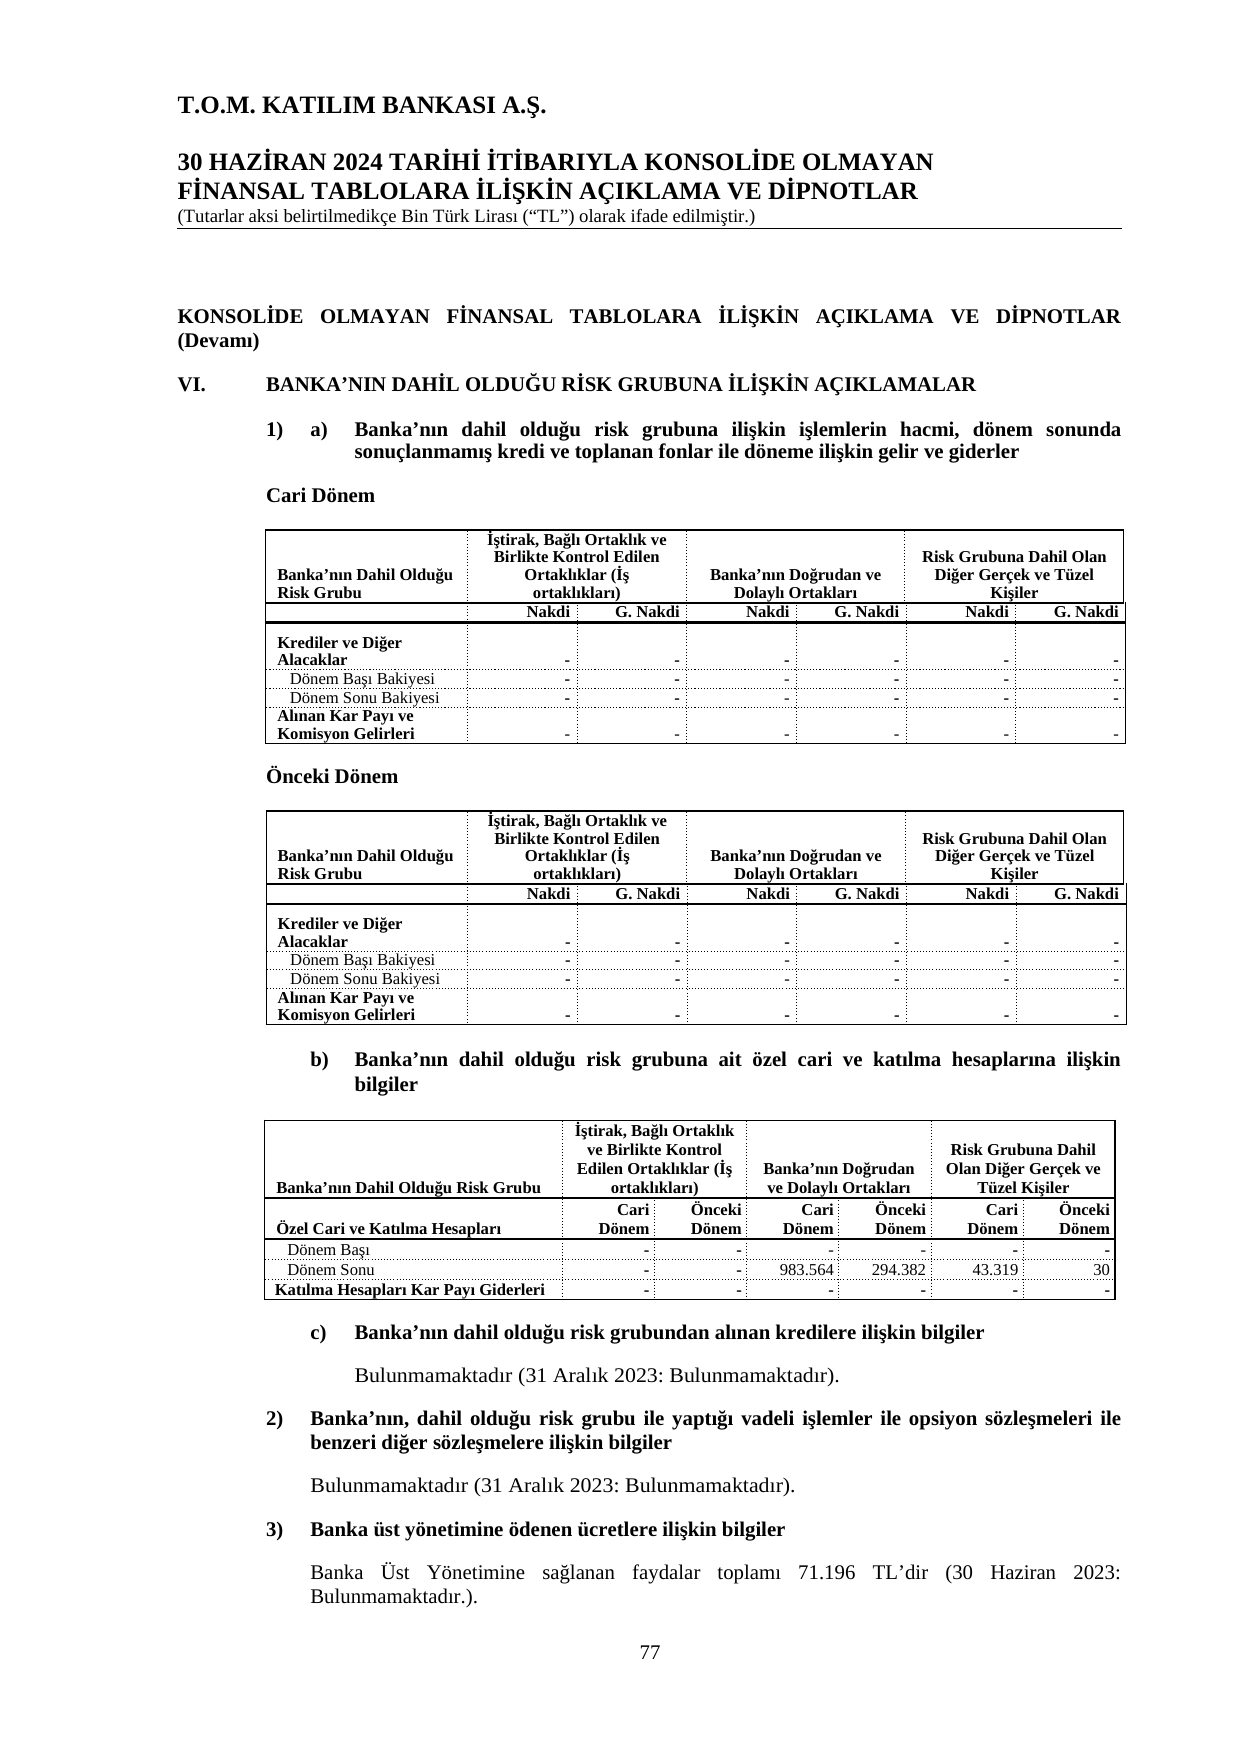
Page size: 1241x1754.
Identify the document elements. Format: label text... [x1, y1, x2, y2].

text Banka Üst Yönetimine sağlanan faydalar toplamı 71.196 TL’dir (30 Haziran 2023: Bulunmamaktadır.). [310, 1560, 1122, 1608]
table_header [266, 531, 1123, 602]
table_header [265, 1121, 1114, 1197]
list Banka’nın dahil olduğu risk grubuna ait özel cari ve katılma hesaplarına ilişkin bilgiler [310, 1047, 1122, 1096]
text 1) a) Banka’nın dahil olduğu risk grubuna ilişkin işlemlerin hacmi, dönem sonunda sonuçlanmamış kredi ve toplanan fonlar ile döneme ilişkin gelir ve giderler [266, 418, 1122, 463]
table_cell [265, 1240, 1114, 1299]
text KONSOLİDE OLMAYAN FİNANSAL TABLOLARA İLİŞKİN AÇIKLAMA VE DİPNOTLAR (Devamı) [177, 304, 1122, 352]
text Bulunmamaktadır (31 Aralık 2023: Bulunmamaktadır). [354, 1363, 1122, 1387]
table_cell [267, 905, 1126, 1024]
text Önceki Dönem [266, 766, 1122, 788]
list Banka’nın dahil olduğu risk grubundan alınan kredilere ilişkin bilgiler [310, 1319, 1122, 1344]
text 3) Banka üst yönetimine ödenen ücretlere ilişkin bilgiler [266, 1517, 1122, 1541]
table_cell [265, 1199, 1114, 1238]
list Banka’nın, dahil olduğu risk grubu ile yaptığı vadeli işlemler ile opsiyon sözleşmeleri ile benzeri diğer sözleşmelere ilişkin bilgiler [266, 1406, 1122, 1454]
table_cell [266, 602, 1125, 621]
text VI. BANKA’NIN DAHİL OLDUĞU RİSK GRUBUNA İLİŞKİN AÇIKLAMALAR [177, 374, 1122, 396]
text Bulunmamaktadır (31 Aralık 2023: Bulunmamaktadır). [310, 1473, 1122, 1497]
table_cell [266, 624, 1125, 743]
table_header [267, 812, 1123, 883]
text Cari Dönem [266, 485, 1122, 507]
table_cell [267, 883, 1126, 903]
